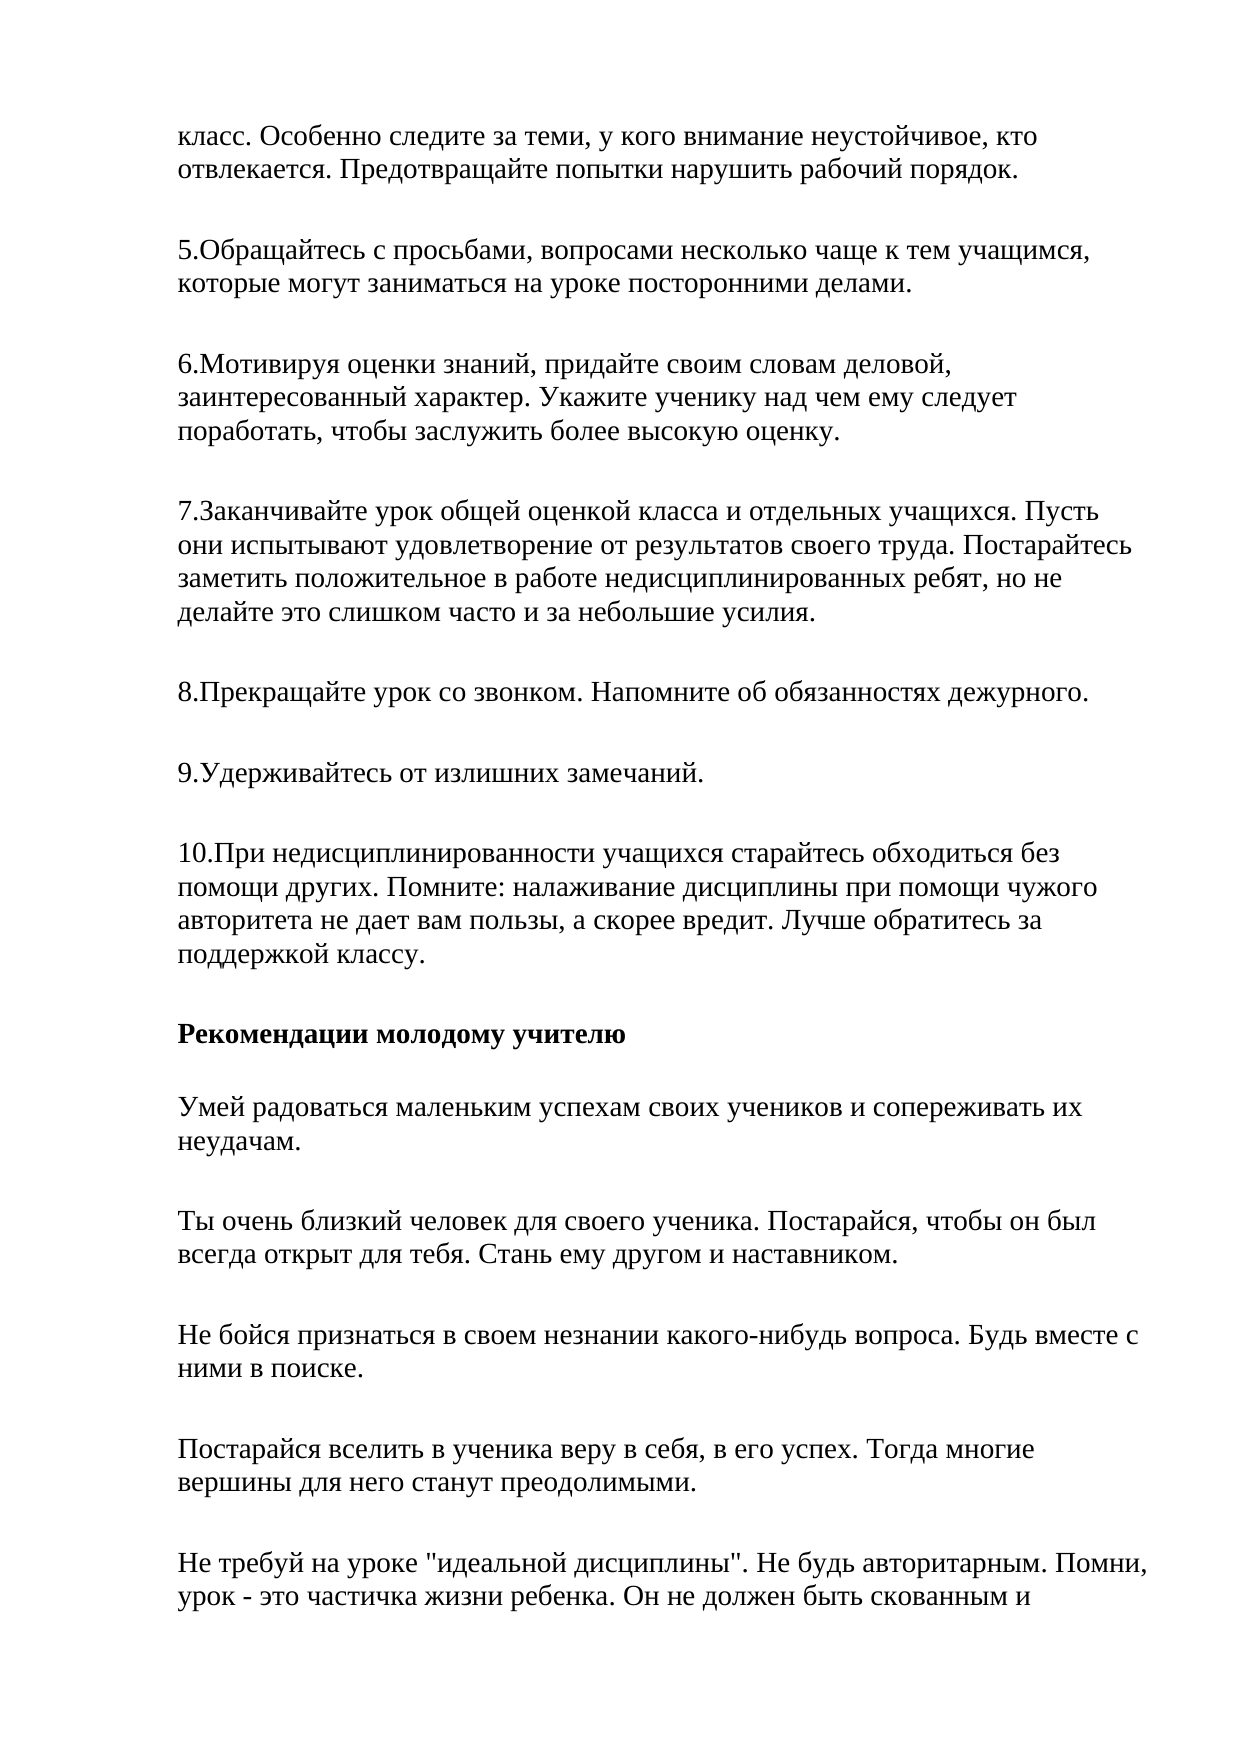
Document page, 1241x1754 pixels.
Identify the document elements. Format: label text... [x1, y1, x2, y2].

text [177, 118, 1152, 185]
text Не бойся признаться в своем незнании какого-нибудь вопроса. Будь вместе с ними в поиске. [177, 1317, 1152, 1384]
text 7.Заканчивайте урок общей оценкой класса и отдельных учащихся. Пусть они испытывают удовлетворение от результатов своего труда. Постарайтесь заметить положительное в работе недисциплинированных ребят, но не делайте это слишком часто и за небольшие усилия. [177, 493, 1152, 628]
text Рекомендации молодому учителю [177, 1016, 1152, 1050]
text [177, 1545, 1152, 1612]
text 6.Мотивируя оценки знаний, придайте своим словам деловой, заинтересованный характер. Укажите ученику над чем ему следует поработать, чтобы заслужить более высокую оценку. [177, 346, 1152, 447]
text Умей радоваться маленьким успехам своих учеников и сопереживать их неудачам. [177, 1089, 1152, 1156]
text Постарайся вселить в ученика веру в себя, в его успех. Тогда многие вершины для него станут преодолимыми. [177, 1431, 1152, 1498]
text 9.Удерживайтесь от излишних замечаний. [177, 755, 1152, 788]
text 10.При недисциплинированности учащихся старайтесь обходиться без помощи других. Помните: налаживание дисциплины при помощи чужого авторитета не дает вам пользы, а скорее вредит. Лучше обратитесь за поддержкой классу. [177, 835, 1152, 969]
text Ты очень близкий человек для своего ученика. Постарайся, чтобы он был всегда открыт для тебя. Стань ему другом и наставником. [177, 1203, 1152, 1270]
text 8.Прекращайте урок со звонком. Напомните об обязанностях дежурного. [177, 674, 1152, 708]
text 5.Обращайтесь с просьбами, вопросами несколько чаще к тем учащимся, которые могут заниматься на уроке посторонними делами. [177, 232, 1152, 299]
